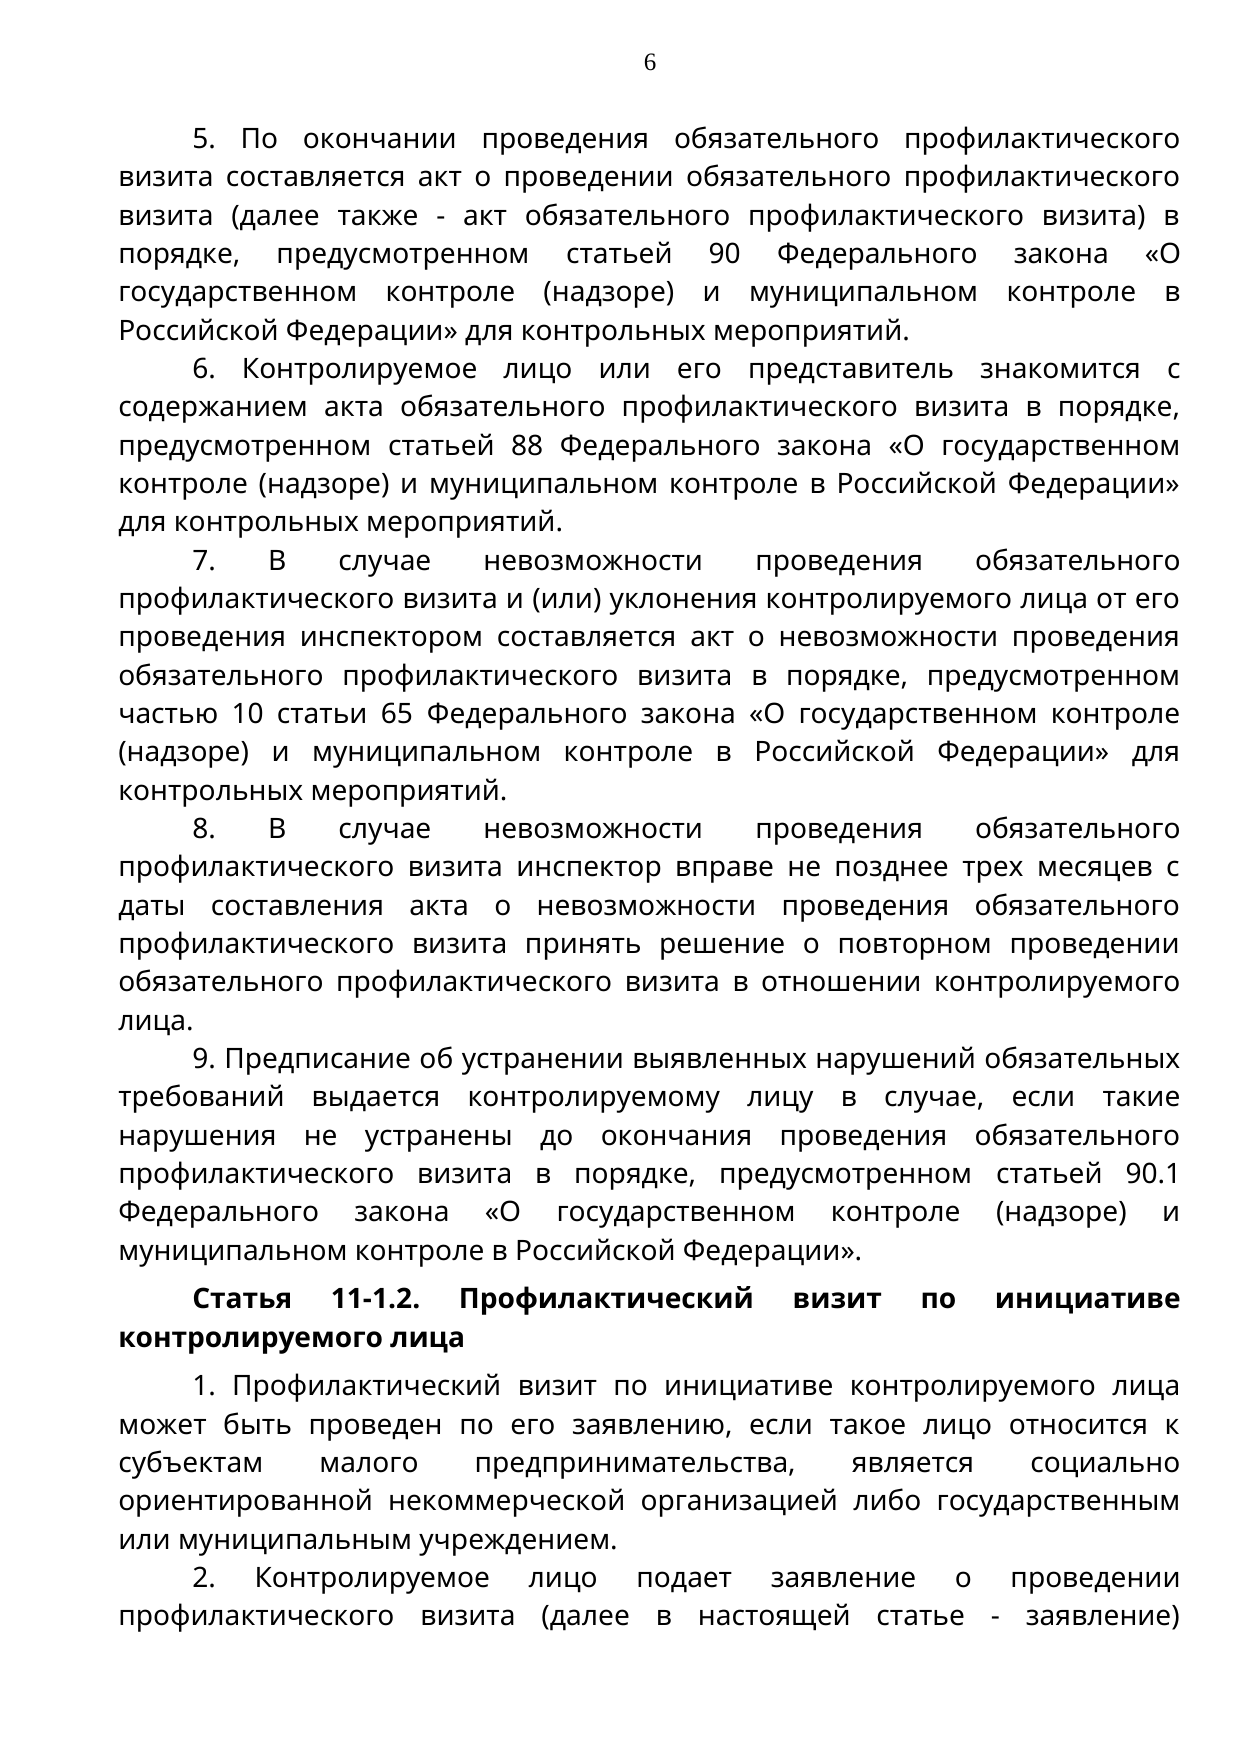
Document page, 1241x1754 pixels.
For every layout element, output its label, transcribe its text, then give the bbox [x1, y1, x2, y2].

text 7. В случае невозможности проведения обязательного профилактического визита и (или) уклонения контролируемого лица от его проведения инспектором составляется акт о невозможности проведения обязательного профилактического визита в порядке, предусмотренном частью 10 статьи 65 Федерального закона «О государственном контроле (надзоре) и муниципальном контроле в Российской Федерации» для контрольных мероприятий. [118, 540, 1181, 808]
text 8. В случае невозможности проведения обязательного профилактического визита инспектор вправе не позднее трех месяцев с даты составления акта о невозможности проведения обязательного профилактического визита принять решение о повторном проведении обязательного профилактического визита в отношении контролируемого лица. [118, 808, 1181, 1038]
text 6. Контролируемое лицо или его представитель знакомится с содержанием акта обязательного профилактического визита в порядке, предусмотренном статьей 88 Федерального закона «О государственном контроле (надзоре) и муниципальном контроле в Российской Федерации» для контрольных мероприятий. [118, 348, 1181, 540]
list Статья 11-1.2. Профилактический визит по инициативе контролируемого лица [118, 1278, 1181, 1355]
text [118, 1557, 1181, 1634]
text 1. Профилактический визит по инициативе контролируемого лица может быть проведен по его заявлению, если такое лицо относится к субъектам малого предпринимательства, является социально ориентированной некоммерческой организацией либо государственным или муниципальным учреждением. [118, 1366, 1181, 1557]
text 9. Предписание об устранении выявленных нарушений обязательных требований выдается контролируемому лицу в случае, если такие нарушения не устранены до окончания проведения обязательного профилактического визита в порядке, предусмотренном статьей 90.1 Федерального закона «О государственном контроле (надзоре) и муниципальном контроле в Российской Федерации». [118, 1038, 1181, 1268]
text 5. По окончании проведения обязательного профилактического визита составляется акт о проведении обязательного профилактического визита (далее также - акт обязательного профилактического визита) в порядке, предусмотренном статьей 90 Федерального закона «О государственном контроле (надзоре) и муниципальном контроле в Российской Федерации» для контрольных мероприятий. [118, 118, 1181, 348]
